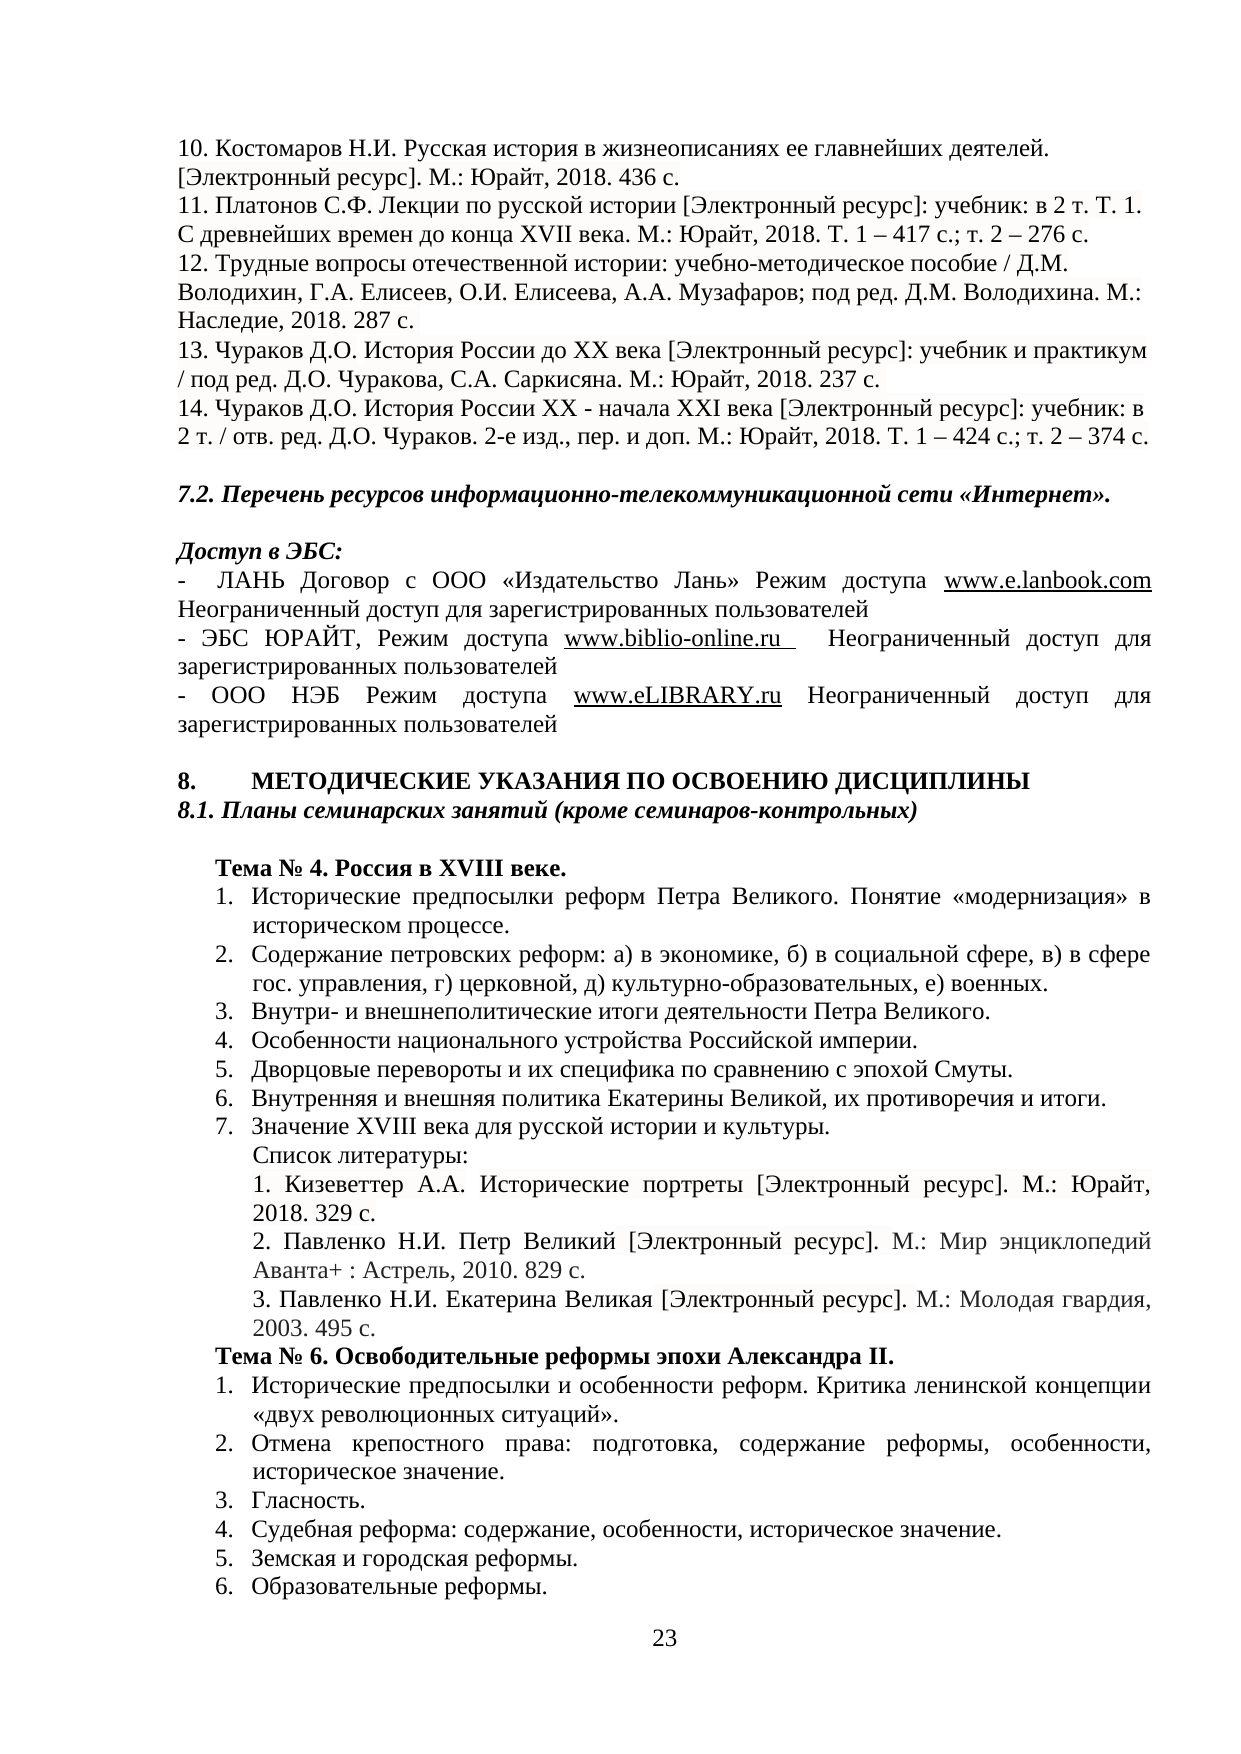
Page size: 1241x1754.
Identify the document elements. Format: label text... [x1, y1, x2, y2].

text 7.2. Перечень ресурсов информационно-телекоммуникационной сети «Интернет». [177, 479, 1152, 508]
list Исторические предпосылки реформ Петра Великого. Понятие «модернизация» в историческом процессе. [215, 881, 1152, 939]
text - ЛАНЬ Договор с ООО «Издательство Лань» Режим доступа www.e.lanbook.com Неограниченный доступ для зарегистрированных пользователей [177, 565, 1152, 623]
text Тема № 6. Освободительные реформы эпохи Александра II. [215, 1341, 1152, 1370]
list Отмена крепостного права: подготовка, содержание реформы, особенности, историческое значение. [215, 1428, 1152, 1485]
text - ООО НЭБ Режим доступа www.eLIBRARY.ru Неограниченный доступ для зарегистрированных пользователей [177, 680, 1152, 738]
list Судебная реформа: содержание, особенности, историческое значение. [215, 1514, 1152, 1543]
list 3. Павленко Н.И. Екатерина Великая [Электронный ресурс]. М.: Молодая гвардия, 2003. 495 с. [252, 1284, 1152, 1341]
list Внутренняя и внешняя политика Екатерины Великой, их противоречия и итоги. [215, 1083, 1152, 1111]
text - ЭБС ЮРАЙТ, Режим доступа www.biblio-online.ru Неограниченный доступ для зарегистрированных пользователей [177, 623, 1152, 680]
text 12. Трудные вопросы отечественной истории: учебно-методическое пособие / Д.М. Володихин, Г.А. Елисеев, О.И. Елисеева, А.А. Музафаров; под ред. Д.М. Володихина. М.: Наследие, 2018. 287 с. [420, 248, 1152, 335]
list Гласность. [215, 1485, 1152, 1514]
list Значение XVIII века для русской истории и культуры. [215, 1111, 1152, 1140]
list Дворцовые перевороты и их специфика по сравнению с эпохой Смуты. [215, 1054, 1152, 1083]
list 1. Кизеветтер А.А. Исторические портреты [Электронный ресурс]. М.: Юрайт, 2018. 329 с. [376, 1169, 1152, 1226]
list Образовательные реформы. [215, 1571, 1152, 1600]
text 10. Костомаров Н.И. Русская история в жизнеописаниях ее главнейших деятелей. [Электронный ресурс]. М.: Юрайт, 2018. 436 с. [177, 133, 1152, 190]
list Особенности национального устройства Российской империи. [215, 1025, 1152, 1054]
list 2. Павленко Н.И. Петр Великий [Электронный ресурс]. М.: Мир энциклопедий Аванта+ : Астрель, 2010. 829 с. [252, 1226, 1152, 1284]
list Содержание петровских реформ: а) в экономике, б) в социальной сфере, в) в сфере гос. управления, г) церковной, д) культурно-образовательных, е) военных. [215, 939, 1152, 996]
text 8.1. Планы семинарских занятий (кроме семинаров-контрольных) [177, 795, 1152, 824]
text 13. Чураков Д.О. История России до XX века [Электронный ресурс]: учебник и практикум / под ред. Д.О. Чуракова, С.А. Саркисяна. М.: Юрайт, 2018. 237 с. [887, 335, 1152, 393]
list Исторические предпосылки и особенности реформ. Критика ленинской концепции «двух революционных ситуаций». [215, 1370, 1152, 1428]
text 8. МЕТОДИЧЕСКИЕ УКАЗАНИЯ ПО ОСВОЕНИЮ ДИСЦИПЛИНЫ [177, 766, 1152, 795]
list Внутри- и внешнеполитические итоги деятельности Петра Великого. [215, 996, 1152, 1025]
text Тема № 4. Россия в XVIII веке. [215, 853, 1152, 881]
text Доступ в ЭБС: [177, 536, 1152, 565]
list Список литературы: [252, 1140, 1152, 1169]
list Земская и городская реформы. [215, 1543, 1152, 1571]
